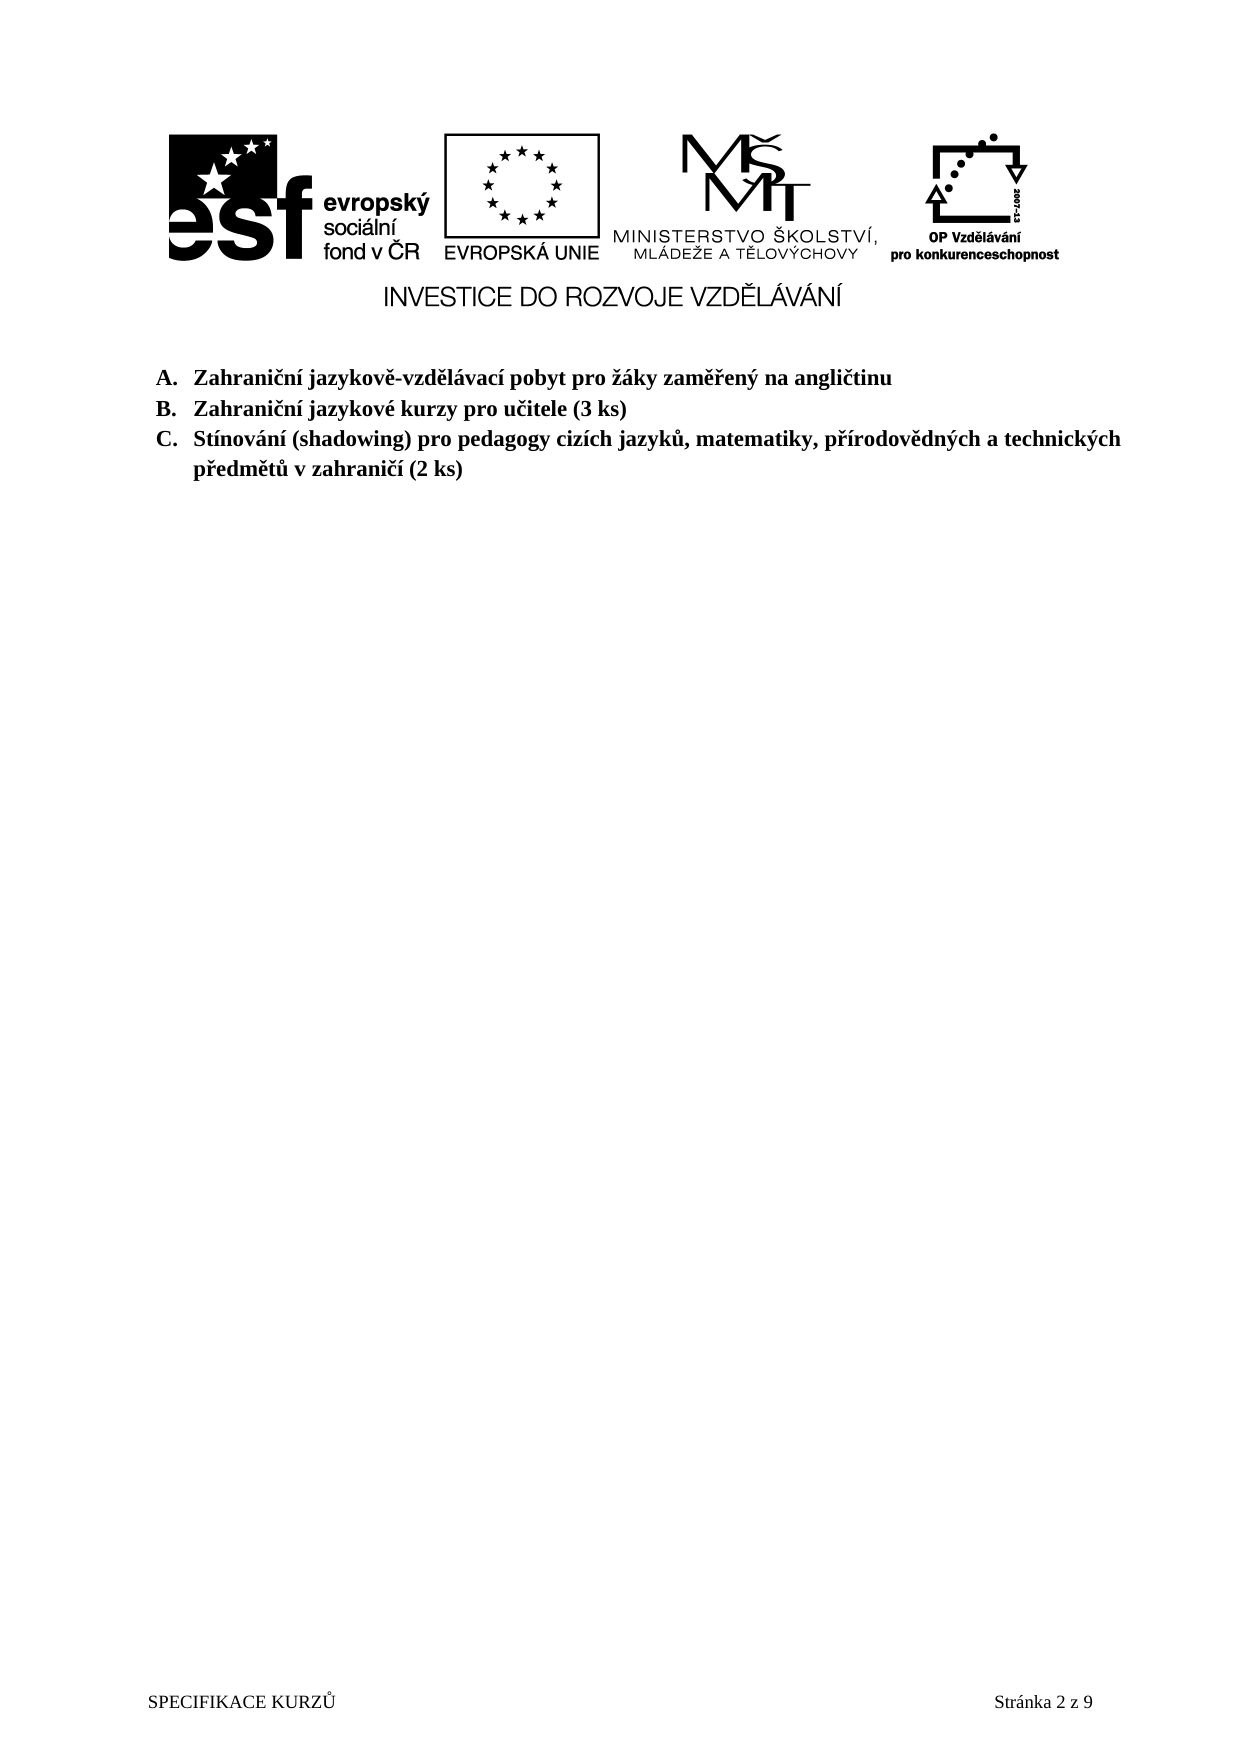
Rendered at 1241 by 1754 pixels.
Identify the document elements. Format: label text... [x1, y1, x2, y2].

picture [121, 94, 1119, 338]
list Zahraniční jazykově-vzdělávací pobyt pro žáky zaměřený na angličtinu [156, 364, 1122, 391]
list Stínování (shadowing) pro pedagogy cizích jazyků, matematiky, přírodovědných a technických předmětů v zahraničí (2 ks) [156, 425, 1122, 481]
list Zahraniční jazykové kurzy pro učitele (3 ks) [156, 394, 1122, 421]
